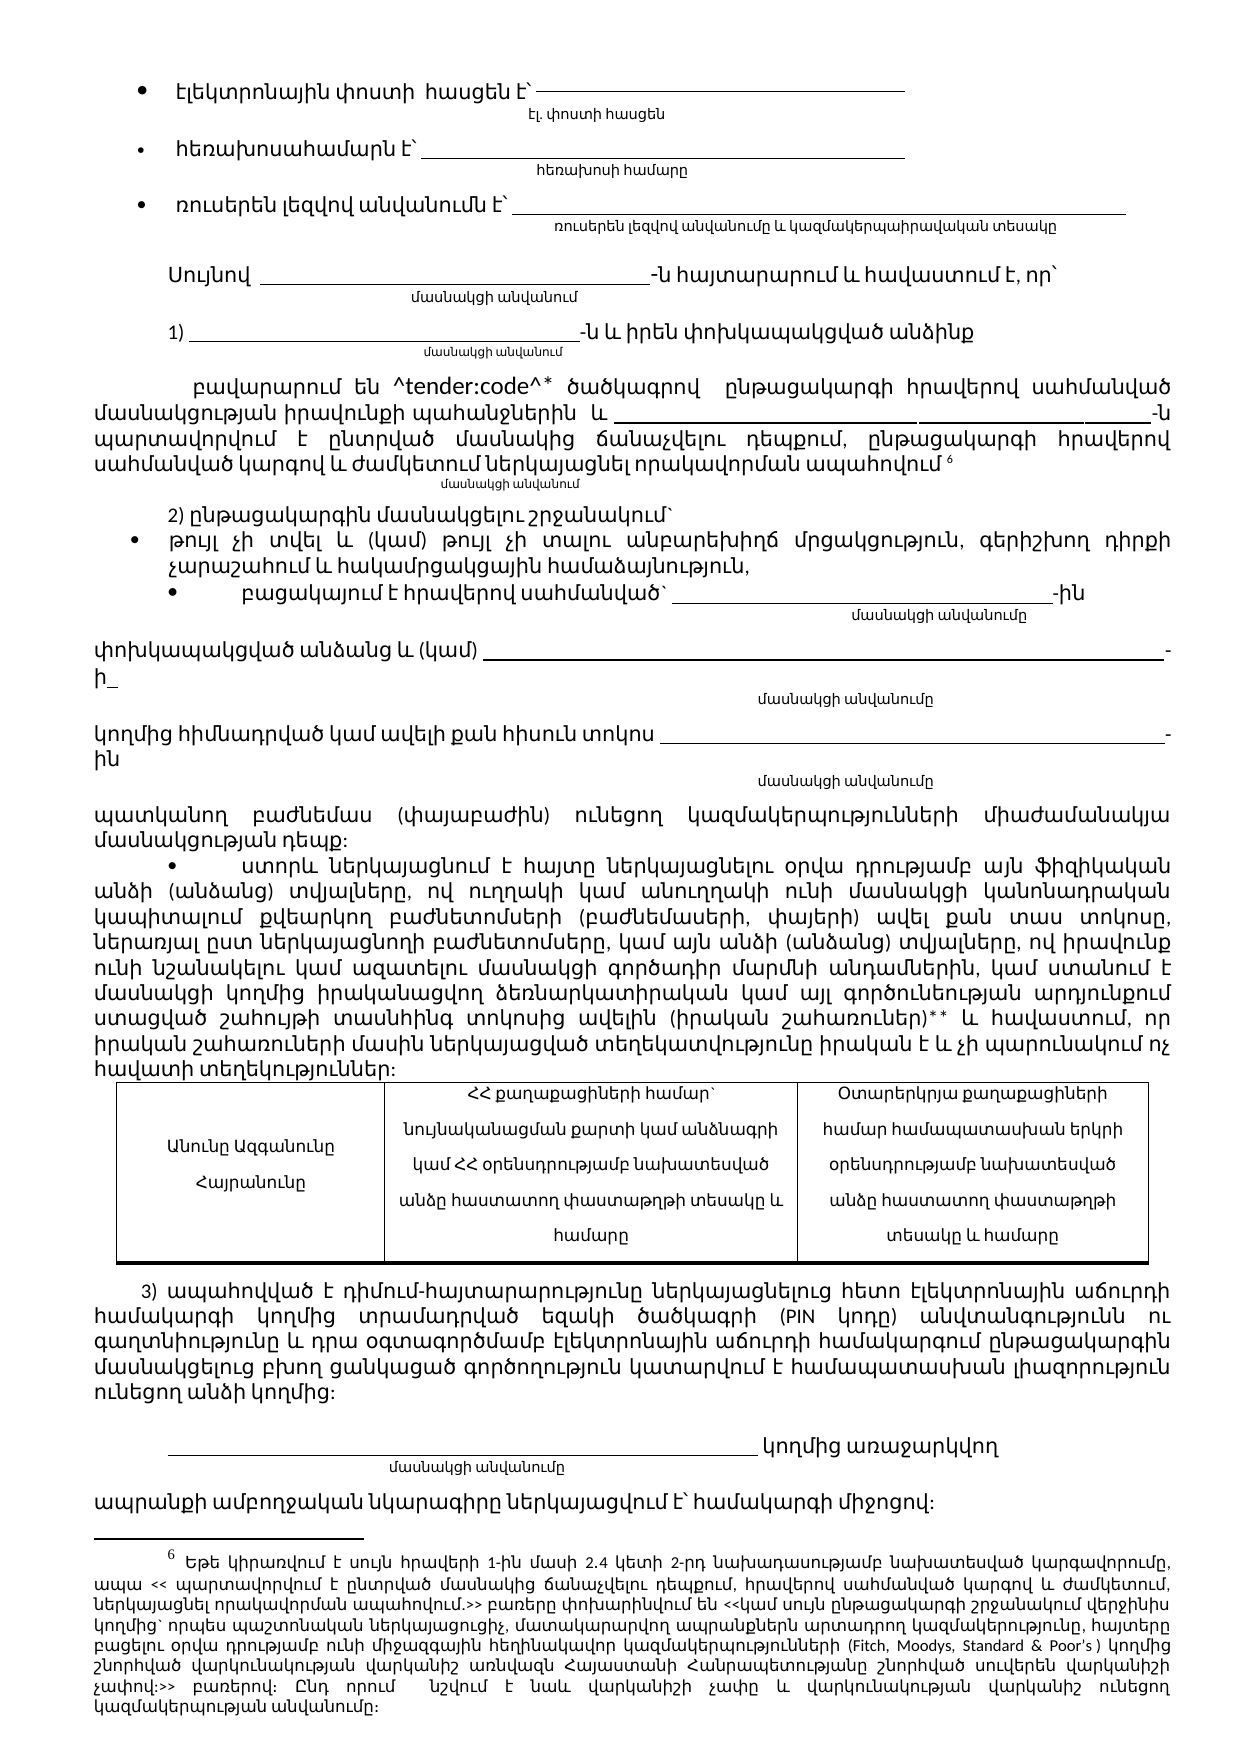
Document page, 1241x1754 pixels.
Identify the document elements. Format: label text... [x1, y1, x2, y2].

text պատկանող բաժնեմաս (փայաբաժին) ունեցող կազմակերպությունների միաժամանակյա մասնակցության դեպք: [94, 802, 1171, 853]
text 3) ապահովված է դիմում-հայտարարությունը ներկայացնելուց հետո էլեկտրոնային աճուրդի համակարգի կողմից տրամադրված եզակի ծածկագրի (PIN կոդը) անվտանգությունն ու գաղտնիությունը և դրա օգտագործմամբ էլեկտրոնային աճուրդի համակարգում ընթացակարգին մասնակցելուց բխող ցանկացած գործողություն կատարվում է համապատասխան լիազորություն ունեցող անձի կողմից: [94, 1278, 1171, 1405]
text ապրանքի ամբողջական նկարագիրը ներկայացվում է՝ համակարգի միջոցով: [94, 1489, 1171, 1514]
text փոխկապակցված անձանց և (կամ) -ի [94, 637, 1171, 690]
text կողմից առաջարկվող [94, 1433, 1171, 1458]
text Սույնով -ն հայտարարում և հավաստում է, որ՝ [94, 258, 1171, 289]
text էլ. փոստի հասցեն [94, 106, 1171, 136]
table_header ՀՀ քաղաքացիների համար` նույնականացման քարտի կամ անձնագրի կամ ՀՀ օրենսդրությամբ նախատեսված անձը հաստատող փաստաթղթի տեսակը և համարը [385, 1083, 797, 1261]
table_header Օտարերկրյա քաղաքացիների համար համապատասխան երկրի օրենսդրությամբ նախատեսված անձը հաստատող փաստաթղթի տեսակը և համարը [798, 1083, 1148, 1261]
list էլեկտրոնային փոստի հասցեն է՝ [138, 75, 1171, 106]
text մասնակցի անվանումը [94, 690, 1171, 721]
text մասնակցի անվանումը [94, 1458, 1171, 1489]
list թույլ չի տվել և (կամ) թույլ չի տալու անբարեխիղճ մրցակցություն, գերիշխող դիրքի չարաշահում և հակամրցակցային համաձայնություն, [131, 528, 1171, 578]
list հեռախոսահամարն է՝ [138, 136, 1171, 161]
text 1) -ն և իրեն փոխկապակցված անձինք [94, 319, 1171, 344]
text մասնակցի անվանում [94, 344, 1171, 370]
text կողմից հիմնադրված կամ ավելի քան հիսուն տոկոս -ին [94, 721, 1171, 772]
text մասնակցի անվանումը [94, 772, 1171, 802]
text մասնակցի անվանում [94, 289, 1171, 319]
text ռուսերեն լեզվով անվանումը և կազմակերպաիրավական տեսակը [94, 217, 1171, 248]
list ռուսերեն լեզվով անվանումն է՝ [138, 192, 1171, 217]
text հեռախոսի համարը [462, 161, 1171, 192]
list ստորև ներկայացնում է հայտը ներկայացնելու օրվա դրությամբ այն ֆիզիկական անձի (անձանց) տվյալները, ով ուղղակի կամ անուղղակի ունի մասնակցի կանոնադրական կապիտալում քվեարկող բաժնետոմսերի (բաժնեմասերի, փայերի) ավել քան տաս տոկոսը, ներառյալ ըստ ներկայացնողի բաժնետոմսերը, կամ այն անձի (անձանց) տվյալները, ով իրավունք ունի նշանակելու կամ ազատելու մասնակցի գործադիր մարմնի անդամներին, կամ ստանում է մասնակցի կողմից իրականացվող ձեռնարկատիրական կամ այլ գործունեության արդյունքում ստացված շահույթի տասնհինգ տոկոսից ավելին (իրական շահառուներ)** և հավաստում, որ իրական շահառուների մասին ներկայացված տեղեկատվությունը իրական է և չի պարունակում ոչ հավատի տեղեկություններ: [94, 853, 1171, 1082]
text 2) ընթացակարգին մասնակցելու շրջանակում` [94, 502, 1171, 528]
text բավարարում են ^tender:code^* ծածկագրով ընթացակարգի հրավերով սահմանված մասնակցության իրավունքի պահանջներին և -ն պարտավորվում է ընտրված մասնակից ճանաչվելու դեպքում, ընթացակարգի հրավերով սահմանված կարգով և ժամկետում ներկայացնել որակավորման ապահովում [94, 370, 1171, 477]
list բացակայում է հրավերով սահմանված` -ին [94, 578, 1171, 606]
table_header Անունը Ազգանունը Հայրանունը [117, 1083, 384, 1261]
text մասնակցի անվանում [94, 477, 1171, 502]
text մասնակցի անվանումը [94, 606, 1171, 637]
